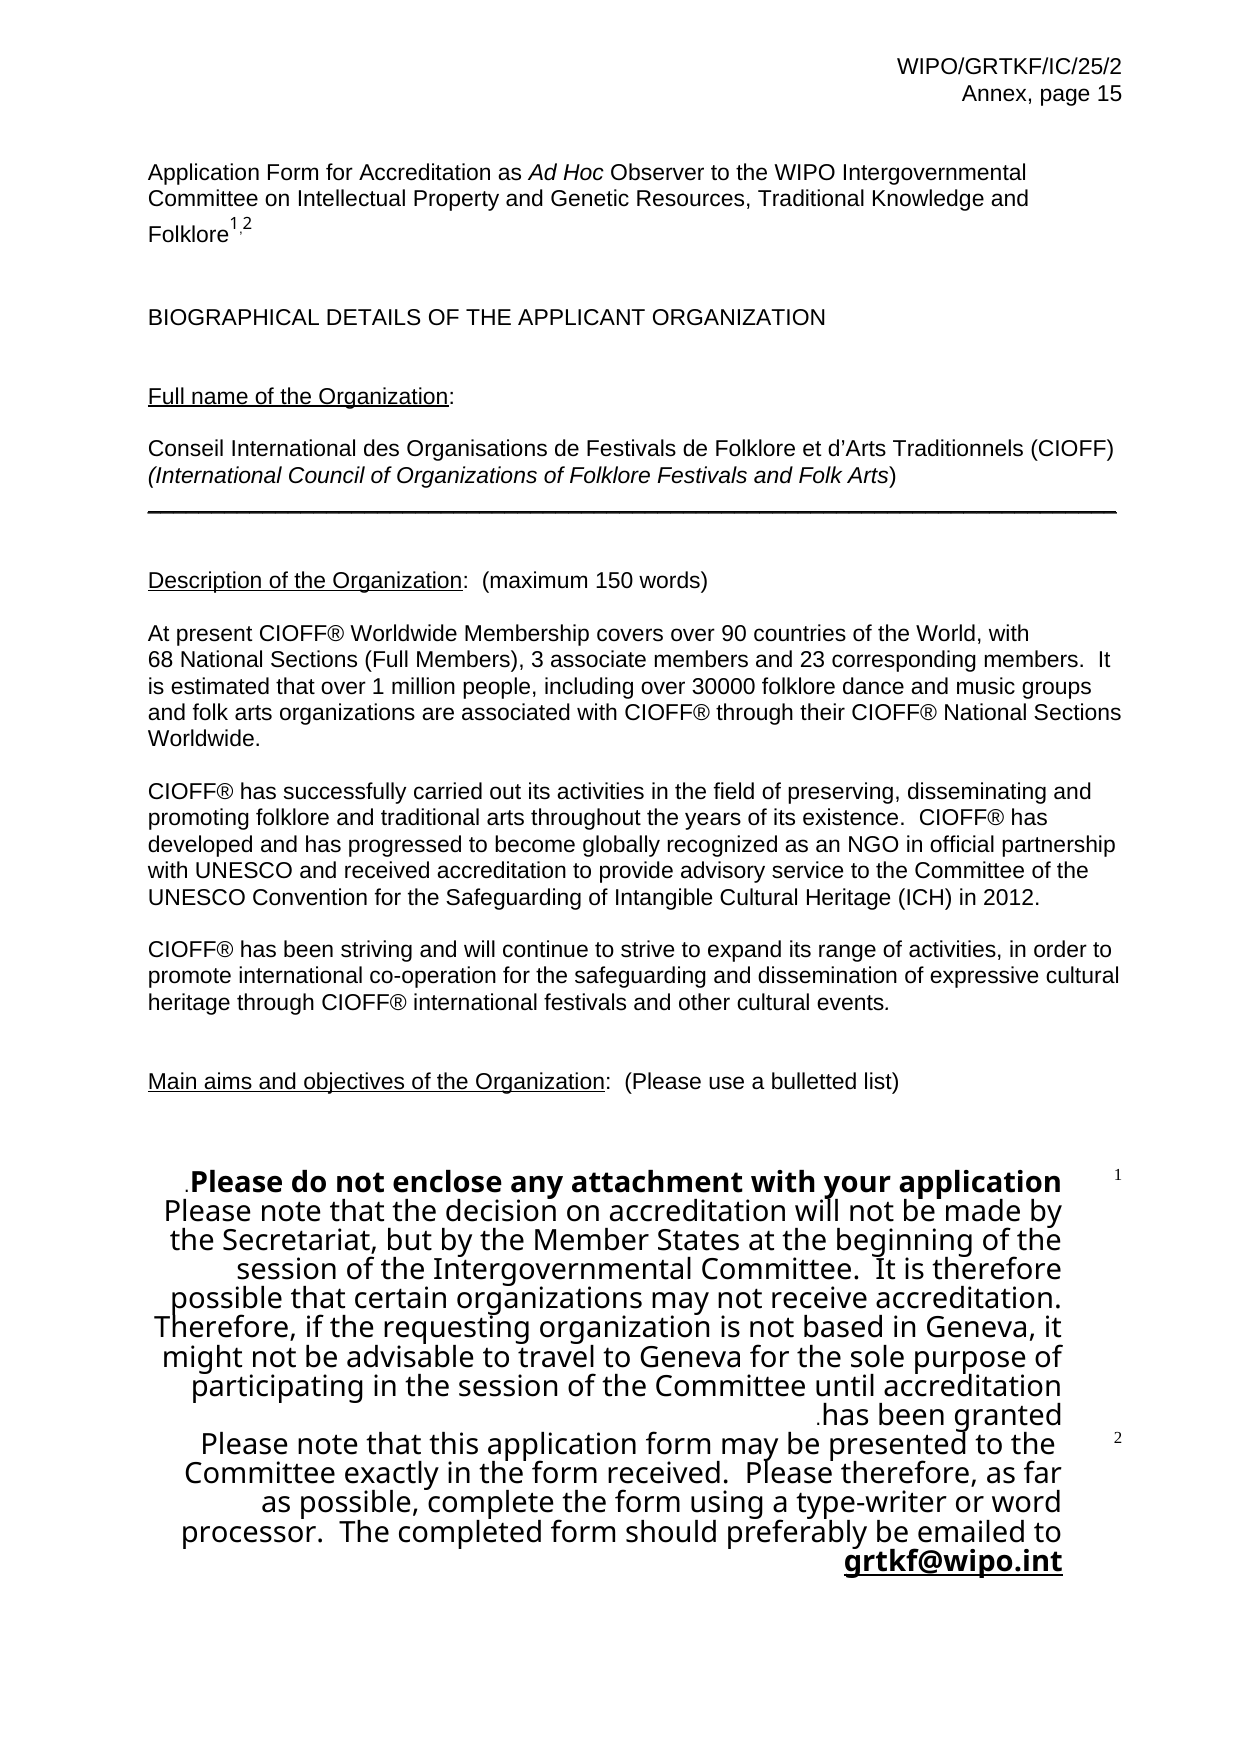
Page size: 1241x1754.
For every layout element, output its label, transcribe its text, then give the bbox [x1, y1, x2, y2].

text Full name of the Organization: [148, 383, 1122, 409]
text At present CIOFF® Worldwide Membership covers over 90 countries of the World, with 68 National Sections (Full Members), 3 associate members and 23 corresponding members. It is estimated that over 1 million people, including over 30000 folklore dance and music groups and folk arts organizations are associated with CIOFF® through their CIOFF® National Sections Worldwide. [148, 620, 1122, 752]
text ____________________________________________________________________________ [148, 488, 1122, 514]
text Application Form for Accreditation as Ad Hoc Observer to the WIPO Intergovernmental Committee on Intellectual Property and Genetic Resources, Traditional Knowledge and Folklore, [148, 158, 1122, 251]
text CIOFF® has successfully carried out its activities in the field of preserving, disseminating and promoting folklore and traditional arts throughout the years of its existence. CIOFF® has developed and has progressed to become globally recognized as an NGO in official partnership with UNESCO and received accreditation to provide advisory service to the Committee of the UNESCO Convention for the Safeguarding of Intangible Cultural Heritage (ICH) in 2012. [148, 778, 1122, 910]
text Conseil International des Organisations de Festivals de Folklore et d’Arts Traditionnels (CIOFF) (International Council of Organizations of Folklore Festivals and Folk Arts) [148, 435, 1122, 488]
text CIOFF® has been striving and will continue to strive to expand its range of activities, in order to promote international co-operation for the safeguarding and dissemination of expressive cultural heritage through CIOFF® international festivals and other cultural events. [148, 936, 1122, 1015]
text BIOGRAPHICAL DETAILS OF THE APPLICANT ORGANIZATION [148, 304, 1122, 330]
text Description of the Organization: (maximum 150 words) [148, 567, 1122, 593]
text Main aims and objectives of the Organization: (Please use a bulletted list) [148, 1068, 1122, 1094]
